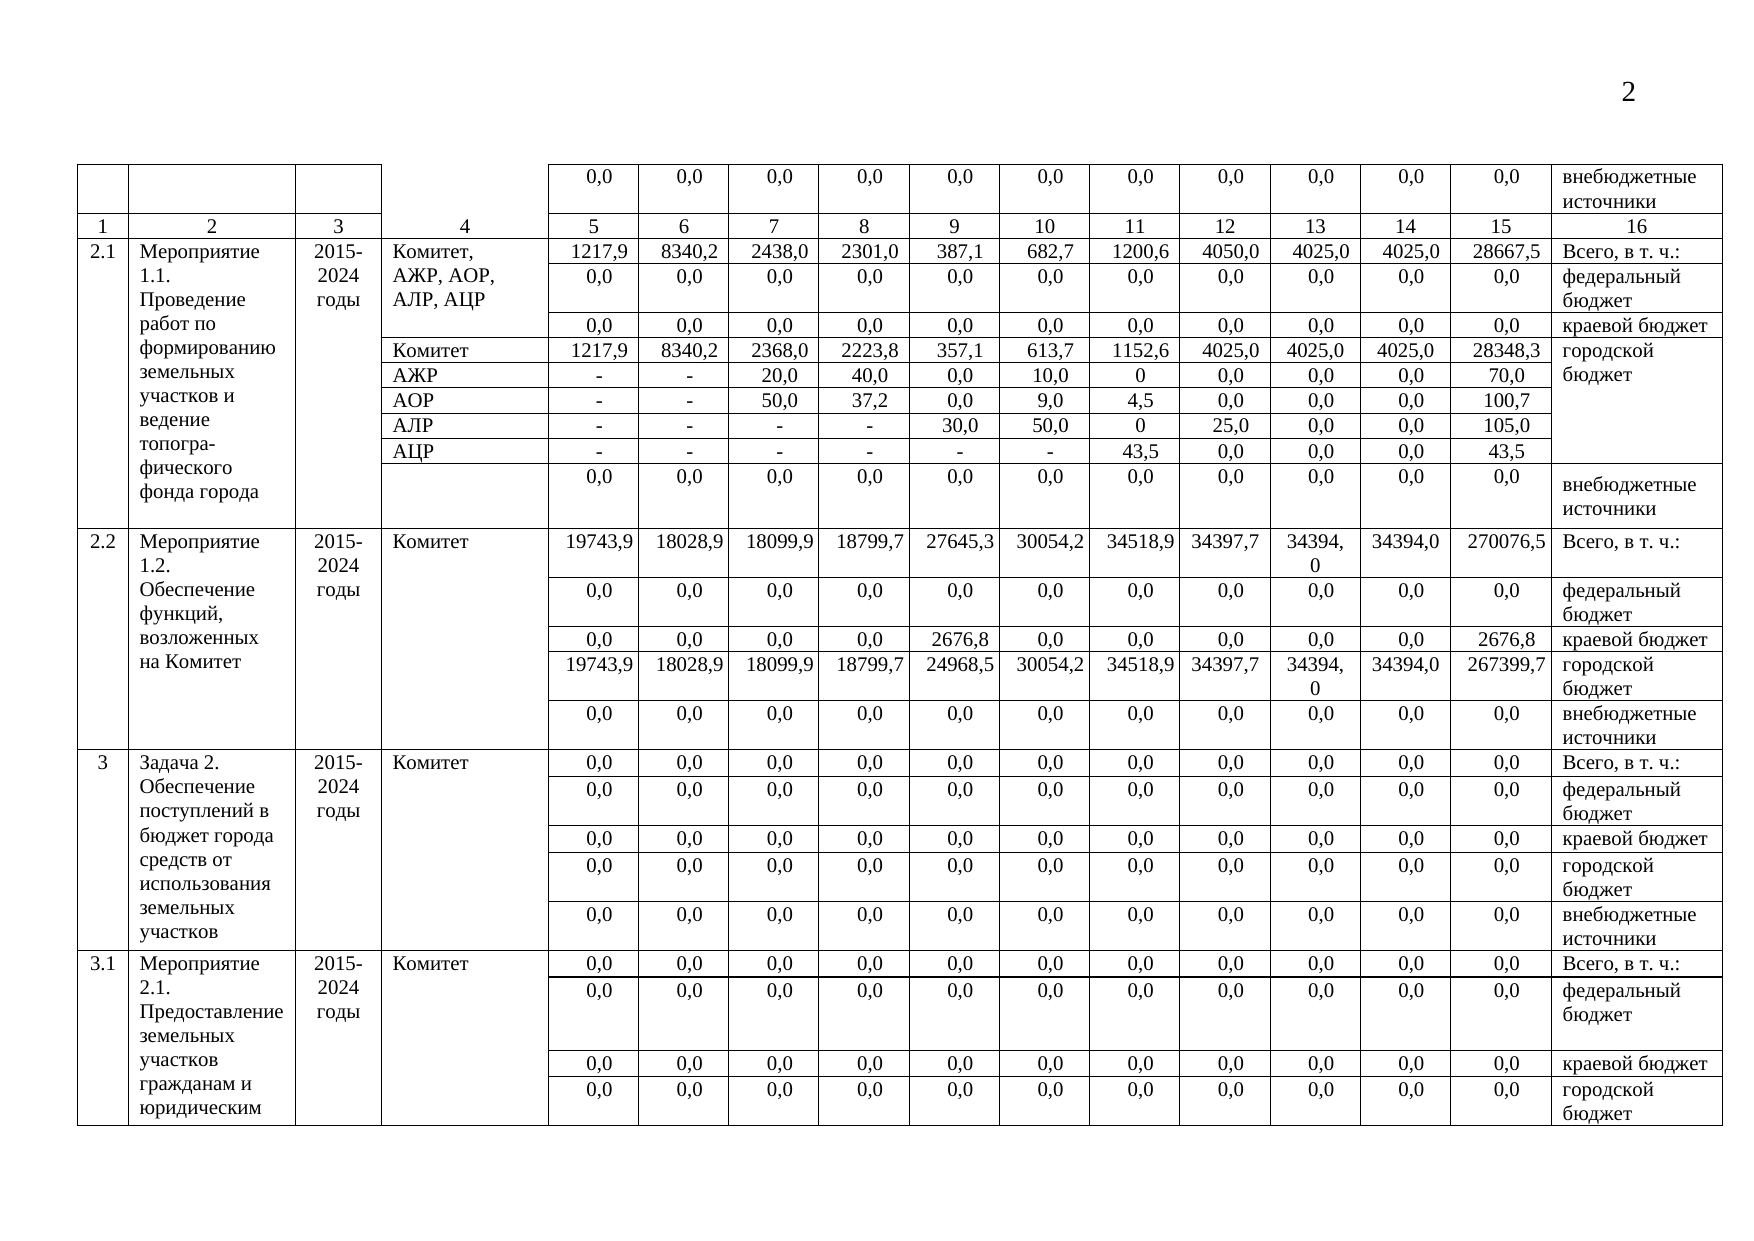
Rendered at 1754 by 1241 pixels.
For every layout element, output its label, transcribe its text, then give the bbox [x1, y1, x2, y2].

table_cell 0,0 [729, 951, 818, 976]
table_cell 3.1 [78, 951, 128, 1125]
table_cell 27645,3 [910, 529, 999, 577]
table_cell 50,0 [1000, 414, 1089, 437]
table_cell 0,0 [1180, 826, 1270, 852]
table_cell 0,0 [549, 978, 638, 1050]
table_cell федеральный бюджет [1552, 777, 1722, 825]
table_cell 0,0 [1361, 578, 1450, 626]
table_cell 34397,7 [1180, 652, 1270, 700]
table_cell 100,7 [1451, 388, 1551, 412]
table_cell 0,0 [910, 363, 999, 387]
table_cell 18099,9 [729, 652, 818, 700]
table_cell 0,0 [910, 165, 999, 213]
table_cell 0,0 [1271, 777, 1360, 825]
table_cell 0,0 [1271, 414, 1360, 437]
table_cell 8340,2 [639, 338, 728, 362]
table_cell 0,0 [819, 902, 909, 950]
table_cell 25,0 [1180, 414, 1270, 437]
table_cell 24968,5 [910, 652, 999, 700]
table_cell 0,0 [1451, 902, 1551, 950]
table_cell 70,0 [1451, 363, 1551, 387]
table_cell 1217,9 [549, 338, 638, 362]
table_cell 1200,6 [1090, 239, 1179, 263]
table_cell 19743,9 [549, 652, 638, 700]
table_cell [382, 464, 548, 527]
table_cell 0,0 [910, 1051, 999, 1076]
table_cell 0,0 [1361, 264, 1450, 312]
table_cell 0,0 [639, 701, 728, 749]
table_cell 0,0 [549, 313, 638, 337]
table_cell 20,0 [729, 363, 818, 387]
table_cell 0,0 [1090, 951, 1179, 976]
table_cell 0,0 [1271, 750, 1360, 776]
table_cell 0,0 [1361, 826, 1450, 852]
table_cell 0,0 [910, 826, 999, 852]
table_cell Комитет [382, 750, 548, 950]
table_cell 0,0 [1361, 627, 1450, 651]
table_cell 0,0 [1000, 464, 1089, 527]
table_cell 0,0 [639, 1077, 728, 1125]
table_cell 0,0 [639, 313, 728, 337]
table_cell 13 [1271, 214, 1360, 238]
table_cell внебюджетные источники [1552, 165, 1722, 213]
table_cell 34394,0 [1361, 529, 1450, 577]
table_cell 0,0 [910, 777, 999, 825]
table_cell 34394,0 [1361, 652, 1450, 700]
table_cell 0,0 [1000, 578, 1089, 626]
table_cell 0,0 [639, 978, 728, 1050]
table_cell 0,0 [729, 978, 818, 1050]
table_cell 43,5 [1090, 439, 1179, 463]
table_cell 0,0 [1180, 701, 1270, 749]
table_cell 0,0 [639, 826, 728, 852]
table_cell Всего, в т. ч.: [1552, 239, 1722, 263]
table_cell 2676,8 [910, 627, 999, 651]
table_cell 0,0 [1361, 439, 1450, 463]
table_cell 0,0 [1451, 264, 1551, 312]
table_cell федеральный бюджет [1552, 578, 1722, 626]
table_cell - [729, 414, 818, 437]
table_cell краевой бюджет [1552, 313, 1722, 337]
table_cell 5 [549, 214, 638, 238]
table_cell 0,0 [1451, 701, 1551, 749]
table_cell 270076,5 [1451, 529, 1551, 577]
table_cell 0,0 [1271, 464, 1360, 527]
table_cell 0,0 [549, 627, 638, 651]
table_cell 0,0 [1361, 701, 1450, 749]
table_cell 0,0 [549, 853, 638, 901]
table_cell 28348,3 [1451, 338, 1551, 362]
table_cell 0,0 [1000, 978, 1089, 1050]
table_cell 0,0 [1271, 363, 1360, 387]
table_cell 0,0 [1180, 578, 1270, 626]
table_cell 0,0 [729, 313, 818, 337]
table_cell 3 [296, 214, 381, 238]
table_cell 105,0 [1451, 414, 1551, 437]
table_cell краевой бюджет [1552, 1051, 1722, 1076]
table_cell 0,0 [639, 165, 728, 213]
table_cell 0,0 [1000, 313, 1089, 337]
table_cell Задача 2. Обеспечение поступлений в бюджет города средств от использования земельных участков [129, 750, 295, 950]
table_cell - [1000, 439, 1089, 463]
table_cell 2676,8 [1451, 627, 1551, 651]
table_cell 9 [910, 214, 999, 238]
table_cell 0,0 [729, 464, 818, 527]
table_cell 1 [78, 214, 128, 238]
table_cell 0,0 [729, 627, 818, 651]
table_cell 0,0 [819, 853, 909, 901]
table_cell 10 [1000, 214, 1089, 238]
table_cell 19743,9 [549, 529, 638, 577]
table_cell 30054,2 [1000, 652, 1089, 700]
table_cell федеральный бюджет [1552, 978, 1722, 1050]
table_cell 0,0 [1451, 978, 1551, 1050]
table_cell 8 [819, 214, 909, 238]
table_cell 0,0 [729, 777, 818, 825]
table_cell Комитет [382, 338, 548, 362]
table_cell 0,0 [910, 750, 999, 776]
table_cell 2015-2024 годы [296, 750, 381, 950]
table_cell 0,0 [1451, 853, 1551, 901]
table_cell 0,0 [819, 701, 909, 749]
table_cell 0,0 [1451, 951, 1551, 976]
table_cell 30,0 [910, 414, 999, 437]
table_cell АЖР [382, 363, 548, 387]
table_cell Мероприятие 1.1. Проведение работ по формированию земельных участков и ведение топогра-фического фонда города [129, 239, 295, 527]
table_cell 0,0 [819, 1077, 909, 1125]
table_cell 0,0 [729, 853, 818, 901]
table_cell 0,0 [819, 750, 909, 776]
table_cell 1217,9 [549, 239, 638, 263]
table_cell 0,0 [1180, 951, 1270, 976]
table_cell 0,0 [1090, 578, 1179, 626]
table_cell 0,0 [1180, 777, 1270, 825]
table_cell 357,1 [910, 338, 999, 362]
table_cell - [819, 439, 909, 463]
table_cell 0,0 [1180, 1051, 1270, 1076]
table_cell 18799,7 [819, 529, 909, 577]
table_cell 0,0 [549, 578, 638, 626]
table_cell 4025,0 [1271, 239, 1360, 263]
table_cell 0,0 [819, 627, 909, 651]
table_cell внебюджетные источники [1552, 464, 1722, 527]
table_cell 0,0 [1451, 777, 1551, 825]
table_cell 0,0 [1180, 439, 1270, 463]
table_cell 0,0 [819, 165, 909, 213]
table_cell 0,0 [1090, 1077, 1179, 1125]
table_cell 0,0 [549, 1051, 638, 1076]
table_cell 0,0 [549, 1077, 638, 1125]
table_cell 0,0 [910, 951, 999, 976]
table_cell 0,0 [639, 627, 728, 651]
table_cell 0,0 [639, 777, 728, 825]
table_cell 30054,2 [1000, 529, 1089, 577]
table_cell 15 [1451, 214, 1551, 238]
table_cell 0,0 [1000, 902, 1089, 950]
table_cell 0,0 [819, 313, 909, 337]
table_cell 0,0 [639, 464, 728, 527]
table_cell 50,0 [729, 388, 818, 412]
table_cell внебюджетные источники [1552, 701, 1722, 749]
table_cell 0,0 [819, 951, 909, 976]
table_cell - [729, 439, 818, 463]
table_cell АОР [382, 388, 548, 412]
table_cell 0,0 [1000, 951, 1089, 976]
table_cell 0,0 [1361, 313, 1450, 337]
table_cell 0,0 [639, 951, 728, 976]
table_cell - [549, 439, 638, 463]
table_cell 0,0 [910, 701, 999, 749]
table_cell 0,0 [1271, 578, 1360, 626]
table_cell 0,0 [1451, 578, 1551, 626]
table_cell 0,0 [1090, 853, 1179, 901]
table_cell 0,0 [729, 264, 818, 312]
table_cell 0,0 [910, 578, 999, 626]
table_cell 8340,2 [639, 239, 728, 263]
table_cell Всего, в т. ч.: [1552, 529, 1722, 577]
table_cell 0,0 [639, 264, 728, 312]
table_cell 0,0 [1090, 627, 1179, 651]
table_cell 0,0 [910, 978, 999, 1050]
table_cell 2301,0 [819, 239, 909, 263]
table_cell 0,0 [1361, 464, 1450, 527]
table_cell 9,0 [1000, 388, 1089, 412]
table_cell 0,0 [729, 701, 818, 749]
table_cell АЦР [382, 439, 548, 463]
table_cell 0,0 [549, 750, 638, 776]
table_cell 0,0 [1361, 853, 1450, 901]
table_cell 0,0 [1361, 388, 1450, 412]
table_cell 0,0 [1271, 951, 1360, 976]
table_cell - [549, 363, 638, 387]
table_cell 2 [129, 214, 295, 238]
table_cell - [549, 414, 638, 437]
table_cell - [910, 439, 999, 463]
table_cell 2015-2024 годы [296, 529, 381, 749]
table_cell 34518,9 [1090, 529, 1179, 577]
table_cell 0,0 [1361, 777, 1450, 825]
table_cell 0,0 [1271, 978, 1360, 1050]
table_cell 0,0 [729, 902, 818, 950]
table_cell 0,0 [1180, 165, 1270, 213]
table_cell 0,0 [1271, 701, 1360, 749]
table_cell 11 [1090, 214, 1179, 238]
table_cell 16 [1552, 214, 1722, 238]
table_cell - [639, 388, 728, 412]
table_cell 0,0 [819, 578, 909, 626]
table_cell Комитет [382, 529, 548, 749]
table_cell 0,0 [729, 578, 818, 626]
table_cell 0,0 [819, 264, 909, 312]
table_cell 0,0 [910, 313, 999, 337]
table_cell 0,0 [1361, 414, 1450, 437]
table_cell 0,0 [1361, 902, 1450, 950]
table_cell 0,0 [819, 978, 909, 1050]
table_cell 0,0 [1271, 1077, 1360, 1125]
table_cell 0,0 [1090, 165, 1179, 213]
table_cell 0,0 [910, 464, 999, 527]
table_cell 387,1 [910, 239, 999, 263]
table_cell 0,0 [729, 1051, 818, 1076]
table_cell 10,0 [1000, 363, 1089, 387]
table_cell 0,0 [1090, 978, 1179, 1050]
table_cell 0,0 [1180, 750, 1270, 776]
table_cell 0,0 [1180, 363, 1270, 387]
table_cell 0,0 [1271, 853, 1360, 901]
table_cell 4 [382, 213, 548, 238]
table_cell 6 [639, 214, 728, 238]
table_cell 0,0 [549, 902, 638, 950]
table_cell 267399,7 [1451, 652, 1551, 700]
table_cell 4025,0 [1271, 338, 1360, 362]
table_cell 0,0 [819, 464, 909, 527]
table_cell 0,0 [1090, 264, 1179, 312]
table_cell 2.1 [78, 239, 128, 527]
table_cell городской бюджет [1552, 853, 1722, 901]
table_cell краевой бюджет [1552, 627, 1722, 651]
table_cell 0,0 [1271, 313, 1360, 337]
table_cell 43,5 [1451, 439, 1551, 463]
table_cell 0,0 [1180, 264, 1270, 312]
table_cell АЛР [382, 414, 548, 437]
table_cell 0,0 [1361, 1077, 1450, 1125]
table_cell 1152,6 [1090, 338, 1179, 362]
table_cell 0,0 [910, 853, 999, 901]
table_cell 0,0 [1090, 777, 1179, 825]
table_cell 0,0 [1180, 902, 1270, 950]
table_cell 28667,5 [1451, 239, 1551, 263]
table_cell 0,0 [1180, 464, 1270, 527]
table_cell 2.2 [78, 529, 128, 749]
table_cell 0,0 [1271, 165, 1360, 213]
table_cell 14 [1361, 214, 1450, 238]
table_cell 0,0 [1090, 464, 1179, 527]
table_cell - [639, 414, 728, 437]
table_cell 0,0 [729, 1077, 818, 1125]
table_cell 0,0 [639, 902, 728, 950]
table_cell 0,0 [1180, 627, 1270, 651]
table_cell 0,0 [1090, 1051, 1179, 1076]
table_cell 0,0 [729, 165, 818, 213]
table_cell 0,0 [1000, 826, 1089, 852]
table_cell 0 [1090, 363, 1179, 387]
table_cell 4,5 [1090, 388, 1179, 412]
table_cell 0,0 [549, 951, 638, 976]
table_cell 0,0 [1451, 464, 1551, 527]
table_cell 0,0 [1180, 978, 1270, 1050]
table_cell Комитет, АЖР, АОР, АЛР, АЦР [382, 239, 548, 337]
table_cell 0,0 [819, 1051, 909, 1076]
table_cell 0,0 [1000, 750, 1089, 776]
table_cell Всего, в т. ч.: [1552, 951, 1722, 976]
table_cell 0,0 [1361, 750, 1450, 776]
table_cell 0,0 [1271, 902, 1360, 950]
table_cell 2223,8 [819, 338, 909, 362]
table_cell 0,0 [729, 750, 818, 776]
table_cell 682,7 [1000, 239, 1089, 263]
table_cell городской бюджет [1552, 1077, 1722, 1125]
table_cell внебюджетные источники [1552, 902, 1722, 950]
table_cell 4025,0 [1361, 239, 1450, 263]
table_cell 0,0 [1000, 1051, 1089, 1076]
table_cell 0,0 [1361, 363, 1450, 387]
table_cell федеральный бюджет [1552, 264, 1722, 312]
table_cell 0,0 [549, 777, 638, 825]
table_cell 0,0 [729, 826, 818, 852]
table_cell - [819, 414, 909, 437]
table_cell 0,0 [1000, 627, 1089, 651]
table_cell 3 [78, 750, 128, 950]
table_cell 0,0 [1090, 750, 1179, 776]
table_cell 0,0 [1361, 978, 1450, 1050]
table_cell 0,0 [1451, 750, 1551, 776]
table_cell 0,0 [910, 902, 999, 950]
table_cell 0,0 [1000, 853, 1089, 901]
table_cell 0 [1090, 414, 1179, 437]
table_cell 0,0 [1180, 853, 1270, 901]
table_cell 0,0 [1090, 313, 1179, 337]
table_cell - [549, 388, 638, 412]
table_cell 0,0 [819, 777, 909, 825]
table_cell 12 [1180, 214, 1270, 238]
table_cell 0,0 [1000, 1077, 1089, 1125]
table_cell 0,0 [1090, 902, 1179, 950]
table_cell 0,0 [1271, 439, 1360, 463]
table_cell Всего, в т. ч.: [1552, 750, 1722, 776]
table_cell 0,0 [1451, 313, 1551, 337]
table_cell 0,0 [1000, 777, 1089, 825]
table_cell 0,0 [1271, 1051, 1360, 1076]
table_cell 2015-2024 годы [296, 951, 381, 1125]
table_cell 0,0 [1361, 165, 1450, 213]
table_cell городской бюджет [1552, 338, 1722, 463]
table_cell 0,0 [639, 578, 728, 626]
table_cell 0,0 [1000, 264, 1089, 312]
table_cell 7 [729, 214, 818, 238]
table_cell 0,0 [1451, 1051, 1551, 1076]
table_cell 40,0 [819, 363, 909, 387]
table_cell 34394,0 [1271, 529, 1360, 577]
table_cell городской бюджет [1552, 652, 1722, 700]
table_cell - [639, 363, 728, 387]
table_cell 18028,9 [639, 529, 728, 577]
table_cell 0,0 [1451, 826, 1551, 852]
table_cell 0,0 [1180, 388, 1270, 412]
table_cell 0,0 [1271, 627, 1360, 651]
table_cell 0,0 [549, 165, 638, 213]
table_cell 34397,7 [1180, 529, 1270, 577]
table_cell 0,0 [1361, 951, 1450, 976]
table_cell 18028,9 [639, 652, 728, 700]
table_cell 0,0 [549, 826, 638, 852]
table_cell - [639, 439, 728, 463]
table_cell 0,0 [639, 750, 728, 776]
table_cell 0,0 [1180, 1077, 1270, 1125]
table_cell 0,0 [1271, 264, 1360, 312]
table_cell 0,0 [1451, 165, 1551, 213]
table_cell 0,0 [910, 1077, 999, 1125]
table_cell 4050,0 [1180, 239, 1270, 263]
table_cell 2438,0 [729, 239, 818, 263]
table_cell 37,2 [819, 388, 909, 412]
table_cell 2368,0 [729, 338, 818, 362]
table_cell краевой бюджет [1552, 826, 1722, 852]
table_cell 0,0 [639, 1051, 728, 1076]
table_cell 0,0 [1361, 1051, 1450, 1076]
table_cell 0,0 [549, 701, 638, 749]
table_cell 0,0 [1271, 826, 1360, 852]
table_cell 0,0 [639, 853, 728, 901]
table_cell 0,0 [549, 464, 638, 527]
table_cell 0,0 [1000, 701, 1089, 749]
table_cell 2015-2024 годы [296, 239, 381, 527]
table_cell 34518,9 [1090, 652, 1179, 700]
table_cell 18799,7 [819, 652, 909, 700]
table_cell Мероприятие 2.1. Предоставление земельных участков гражданам и юридическим лицам [129, 951, 295, 1125]
table_cell 18099,9 [729, 529, 818, 577]
table_cell 0,0 [1000, 165, 1089, 213]
table_cell Мероприятие 1.2. Обеспечение функций, возложенных на Комитет [129, 529, 295, 749]
table_cell 0,0 [819, 826, 909, 852]
table_cell 0,0 [910, 264, 999, 312]
table_cell 4025,0 [1361, 338, 1450, 362]
table_cell 0,0 [1180, 313, 1270, 337]
table_cell 0,0 [1451, 1077, 1551, 1125]
table_cell 0,0 [910, 388, 999, 412]
table_cell 0,0 [1090, 826, 1179, 852]
table_cell 613,7 [1000, 338, 1089, 362]
table_cell Комитет [382, 951, 548, 1125]
table_cell 0,0 [549, 264, 638, 312]
table_cell 0,0 [1271, 388, 1360, 412]
table_cell 0,0 [1090, 701, 1179, 749]
table_cell 4025,0 [1180, 338, 1270, 362]
table_cell 34394,0 [1271, 652, 1360, 700]
